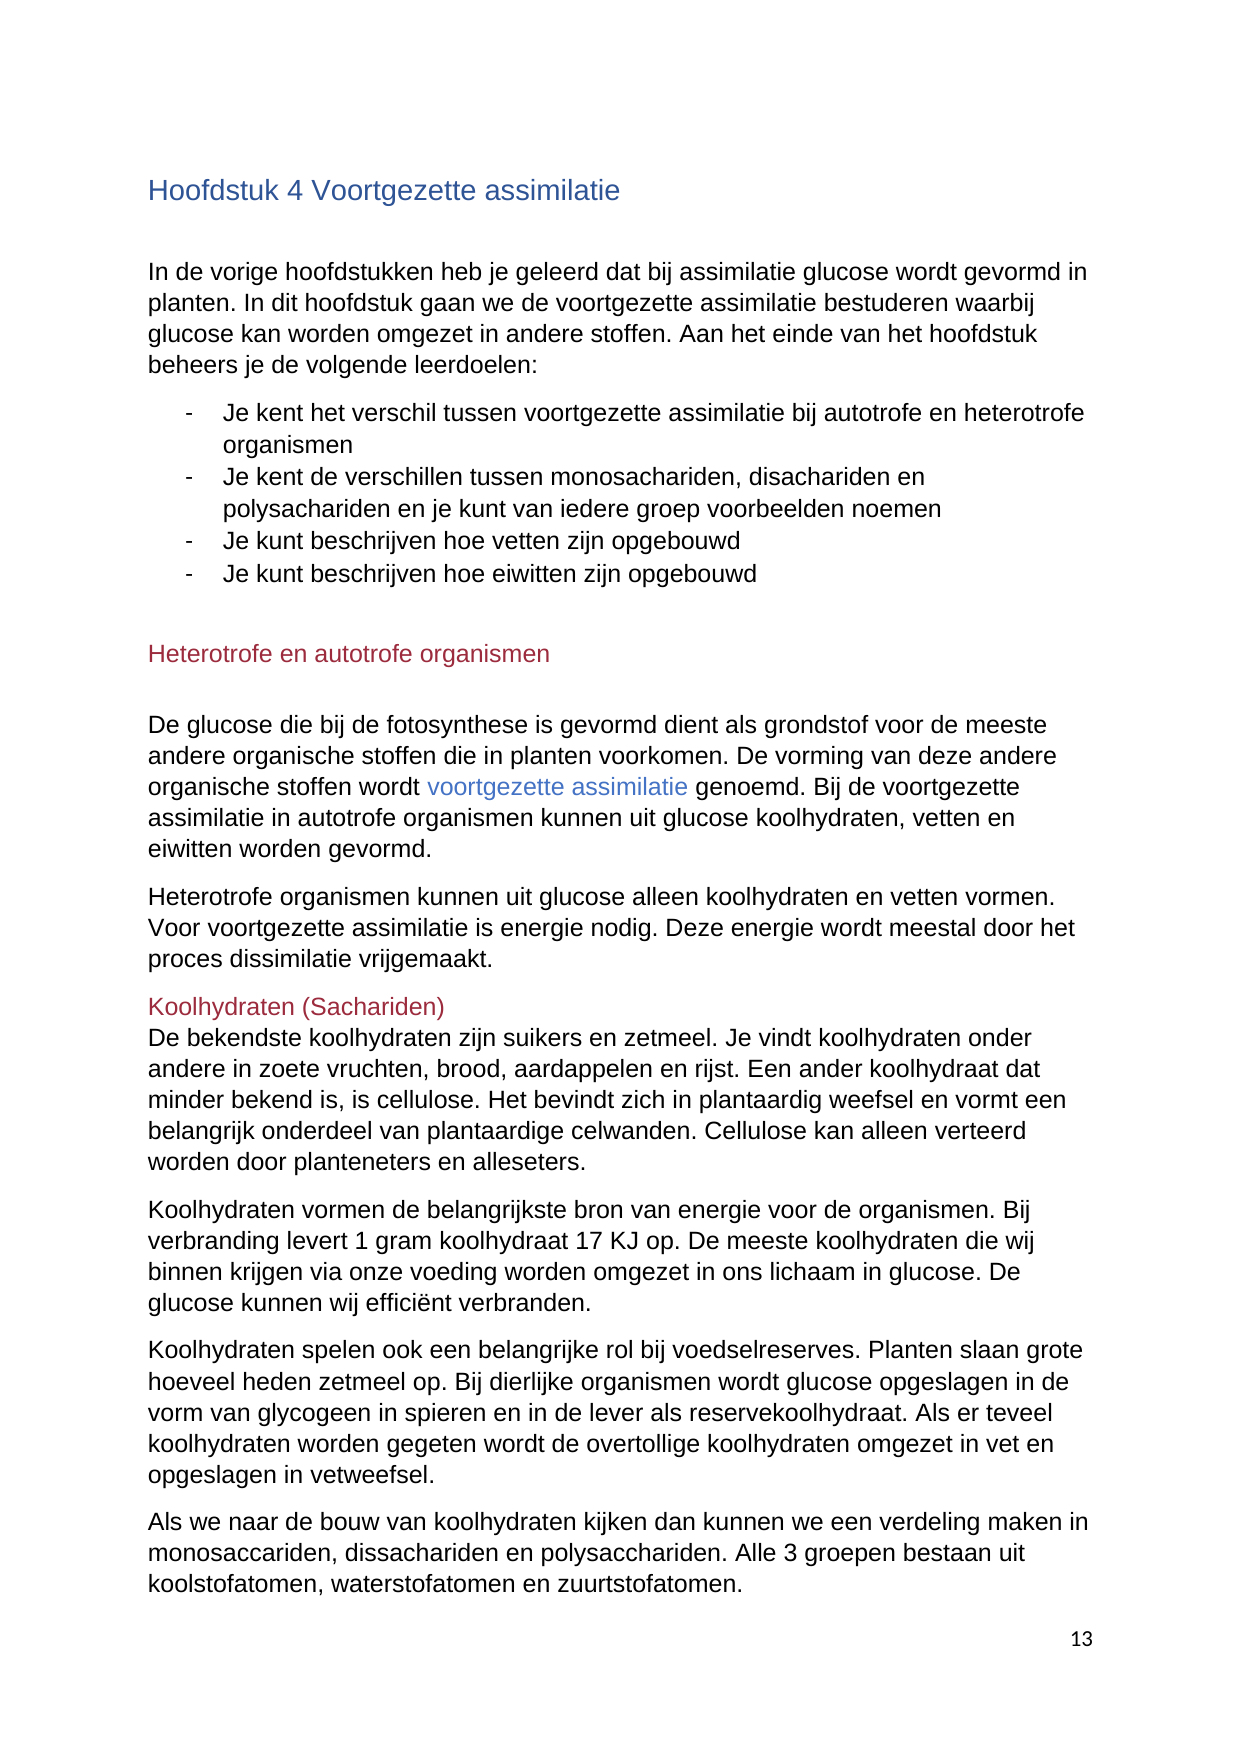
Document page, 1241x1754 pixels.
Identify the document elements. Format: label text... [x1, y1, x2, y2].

text De bekendste koolhydraten zijn suikers en zetmeel. Je vindt koolhydraten onder andere in zoete vruchten, brood, aardappelen en rijst. Een ander koolhydraat dat minder bekend is, is cellulose. Het bevindt zich in plantaardig weefsel en vormt een belangrijk onderdeel van plantaardige celwanden. Cellulose kan alleen verteerd worden door planteneters en alleseters. [148, 1023, 1093, 1176]
subtitle Heterotrofe en autotrofe organismen [148, 638, 1093, 707]
list Je kunt beschrijven hoe eiwitten zijn opgebouwd [185, 558, 1093, 588]
text De glucose die bij de fotosynthese is gevormd dient als grondstof voor de meeste andere organische stoffen die in planten voorkomen. De vorming van deze andere organische stoffen wordt voortgezette assimilatie genoemd. Bij de voortgezette assimilatie in autotrofe organismen kunnen uit glucose koolhydraten, vetten en eiwitten worden gevormd. [148, 710, 1093, 863]
subtitle Hoofdstuk 4 Voortgezette assimilatie [148, 173, 1093, 206]
text In de vorige hoofdstukken heb je geleerd dat bij assimilatie glucose wordt gevormd in planten. In dit hoofdstuk gaan we de voortgezette assimilatie bestuderen waarbij glucose kan worden omgezet in andere stoffen. Aan het einde van het hoofdstuk beheers je de volgende leerdoelen: [148, 256, 1093, 378]
text Koolhydraten vormen de belangrijkste bron van energie voor de organismen. Bij verbranding levert 1 gram koolhydraat 17 KJ op. De meeste koolhydraten die wij binnen krijgen via onze voeding worden omgezet in ons lichaam in glucose. De glucose kunnen wij efficiënt verbranden. [148, 1194, 1093, 1316]
list Je kunt beschrijven hoe vetten zijn opgebouwd [185, 525, 1093, 556]
list Je kent het verschil tussen voortgezette assimilatie bij autotrofe en heterotrofe organismen [185, 397, 1093, 459]
text Koolhydraten spelen ook een belangrijke rol bij voedselreserves. Planten slaan grote hoeveel heden zetmeel op. Bij dierlijke organismen wordt glucose opgeslagen in de vorm van glycogeen in spieren en in de lever als reservekoolhydraat. Als er teveel koolhydraten worden gegeten wordt de overtollige koolhydraten omgezet in vet en opgeslagen in vetweefsel. [148, 1335, 1093, 1488]
subtitle Koolhydraten (Sachariden) [148, 992, 1093, 1020]
list Je kent de verschillen tussen monosachariden, disachariden en polysachariden en je kunt van iedere groep voorbeelden noemen [185, 461, 1093, 523]
text Als we naar de bouw van koolhydraten kijken dan kunnen we een verdeling maken in monosaccariden, dissachariden en polysacchariden. Alle 3 groepen bestaan uit koolstofatomen, waterstofatomen en zuurtstofatomen. [148, 1507, 1093, 1598]
text Heterotrofe organismen kunnen uit glucose alleen koolhydraten en vetten vormen. Voor voortgezette assimilatie is energie nodig. Deze energie wordt meestal door het proces dissimilatie vrijgemaakt. [148, 882, 1093, 973]
